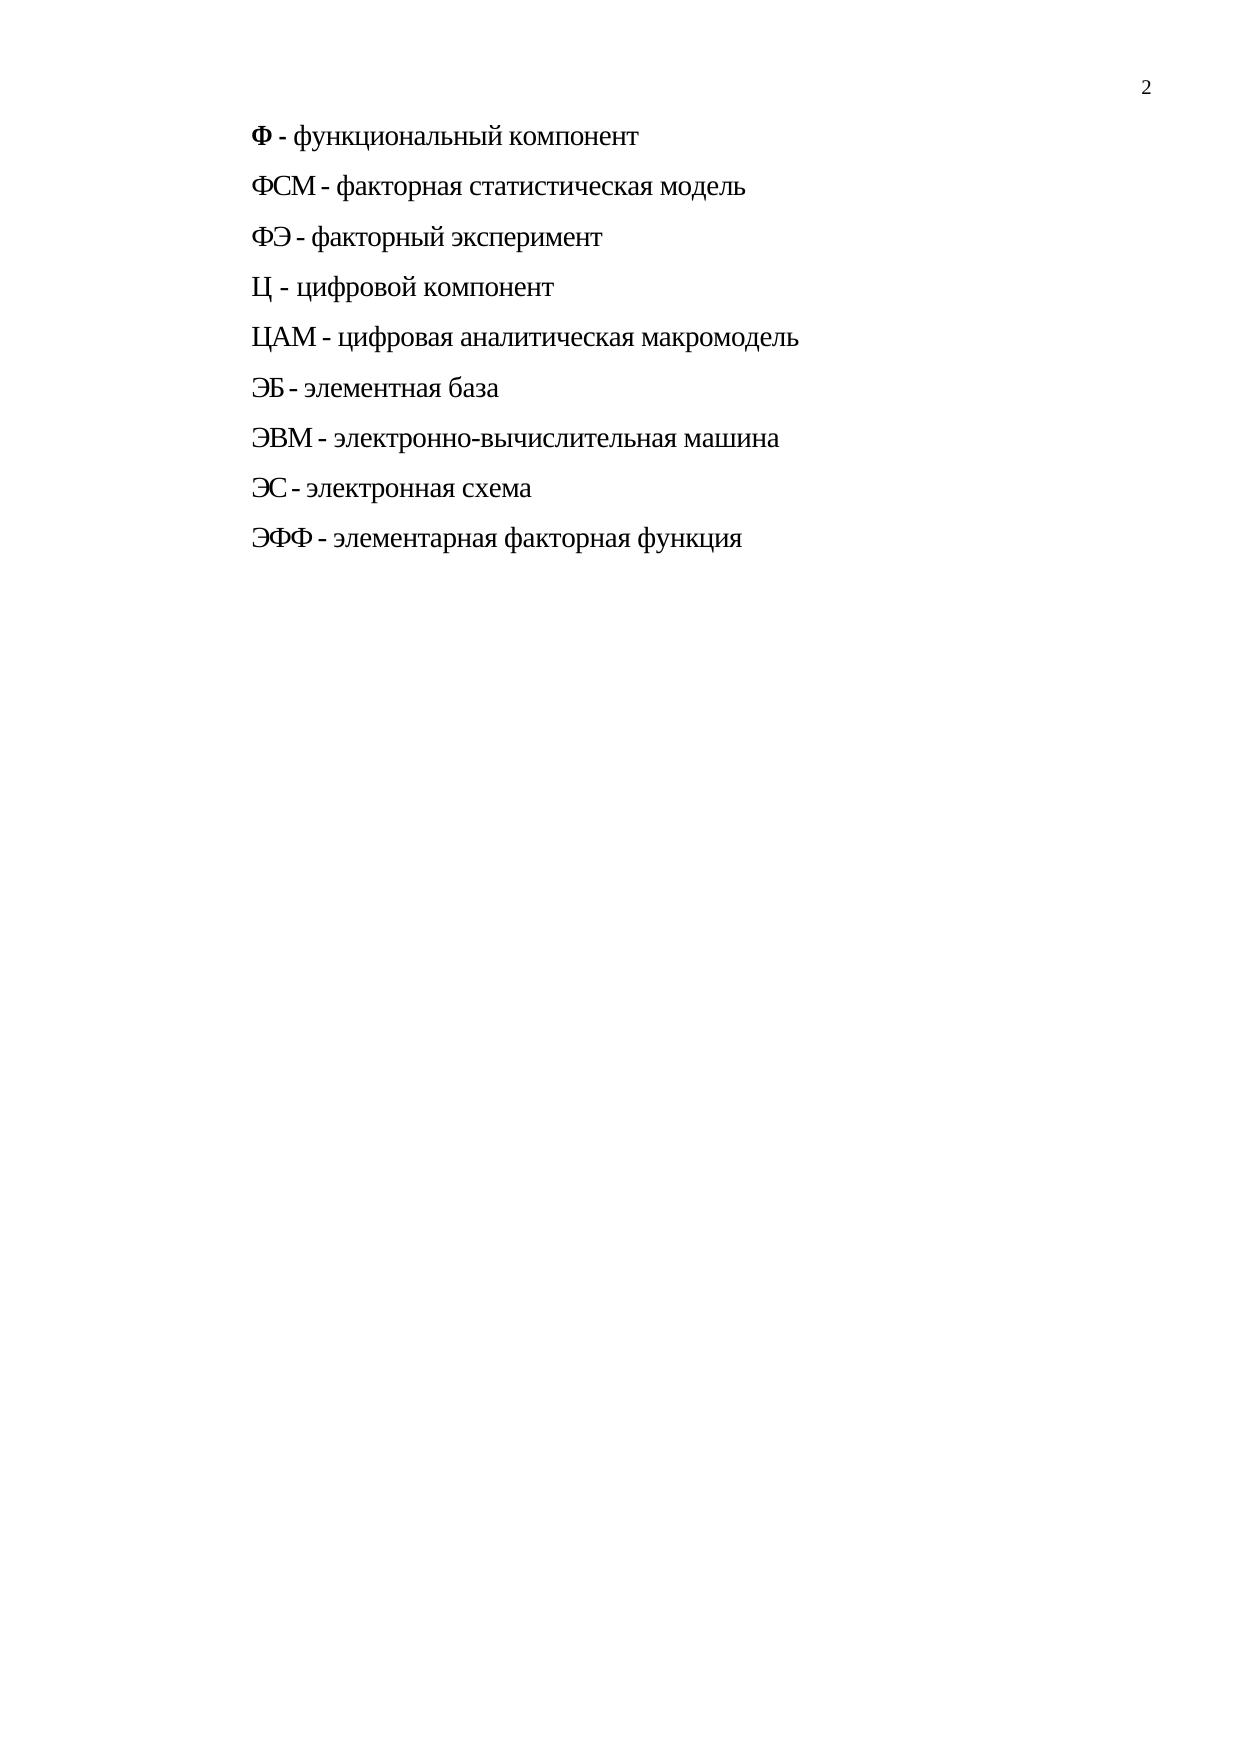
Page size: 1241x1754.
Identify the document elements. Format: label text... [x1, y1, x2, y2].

text ФСМ - факторная статистическая модель [177, 168, 1152, 202]
text ЭФФ - элементарная факторная функция [177, 521, 1152, 554]
text ФЭ - факторный эксперимент [177, 219, 1152, 252]
text ЭБ - элементная база [177, 370, 1152, 403]
text ЭВМ - электронно-вычислительная машина [177, 420, 1152, 453]
text ЭС - электронная схема [177, 470, 1152, 504]
text ЦАМ - цифровая аналитическая макромодель [177, 319, 1152, 353]
text Ф - функциональный компонент [177, 118, 1152, 152]
text Ц - цифровой компонент [177, 269, 1152, 303]
